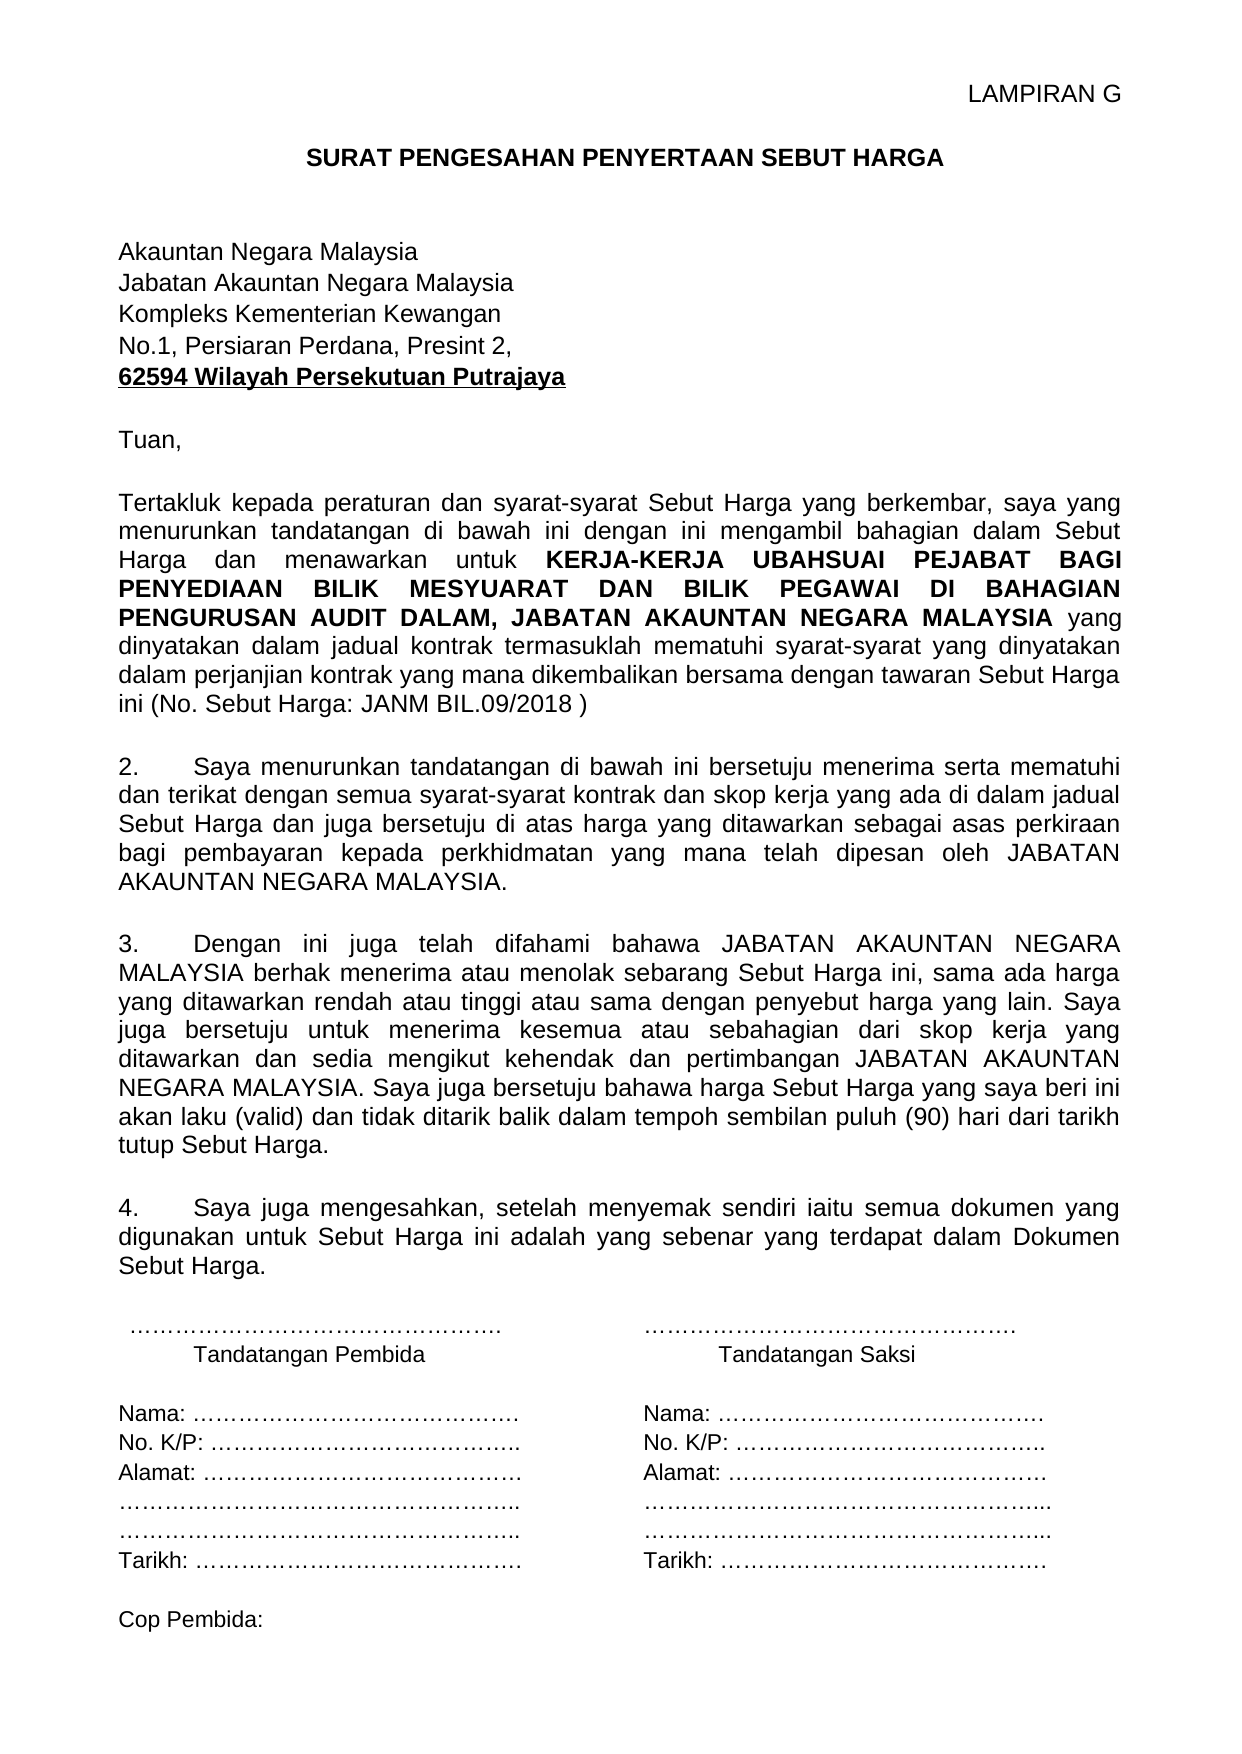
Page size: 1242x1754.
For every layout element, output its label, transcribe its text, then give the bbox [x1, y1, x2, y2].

text 62594 Wilayah Persekutuan Putrajaya [118, 362, 1122, 391]
text Tertakluk kepada peraturan dan syarat-syarat Sebut Harga yang berkembar, saya yang menurunkan tandatangan di bawah ini dengan ini mengambil bahagian dalam Sebut Harga dan menawarkan untuk KERJA-KERJA UBAHSUAI PEJABAT BAGI PENYEDIAAN BILIK MESYUARAT DAN BILIK PEGAWAI DI BAHAGIAN PENGURUSAN AUDIT DALAM, JABATAN AKAUNTAN NEGARA MALAYSIA yang dinyatakan dalam jadual kontrak termasuklah mematuhi syarat-syarat yang dinyatakan dalam perjanjian kontrak yang mana dikembalikan bersama dengan tawaran Sebut Harga ini (No. Sebut Harga: JANM BIL.09/2018 ) [118, 488, 1122, 718]
text Nama: ……………………………………. Nama: ……………………………………. [118, 1400, 1122, 1426]
text Akauntan Negara Malaysia [118, 237, 1122, 266]
text Jabatan Akauntan Negara Malaysia [118, 268, 1122, 297]
text LAMPIRAN G [128, 79, 1122, 108]
text SURAT PENGESAHAN PENYERTAAN SEBUT HARGA [128, 143, 1122, 171]
text Tuan, [118, 425, 1122, 454]
text 4. Saya juga mengesahkan, setelah menyemak sendiri iaitu semua dokumen yang digunakan untuk Sebut Harga ini adalah yang sebenar yang terdapat dalam Dokumen Sebut Harga. [118, 1193, 1122, 1279]
text Tandatangan Pembida Tandatangan Saksi [128, 1341, 1122, 1368]
text Alamat: …………………………………… Alamat: …………………………………… [118, 1459, 1122, 1485]
text …………………………………………….. ……………………………………………... [118, 1488, 1122, 1514]
text 2. Saya menurunkan tandatangan di bawah ini bersetuju menerima serta mematuhi dan terikat dengan semua syarat-syarat kontrak dan skop kerja yang ada di dalam jadual Sebut Harga dan juga bersetuju di atas harga yang ditawarkan sebagai asas perkiraan bagi pembayaran kepada perkhidmatan yang mana telah dipesan oleh JABATAN AKAUNTAN NEGARA MALAYSIA. [118, 752, 1122, 895]
text Cop Pembida: [118, 1606, 1122, 1632]
text Tarikh: ……………………………………. Tarikh: ……………………………………. [118, 1547, 1122, 1573]
text …………………………………………. …………………………………………. [128, 1312, 1122, 1338]
text 3. Dengan ini juga telah difahami bahawa JABATAN AKAUNTAN NEGARA MALAYSIA berhak menerima atau menolak sebarang Sebut Harga ini, sama ada harga yang ditawarkan rendah atau tinggi atau sama dengan penyebut harga yang lain. Saya juga bersetuju untuk menerima kesemua atau sebahagian dari skop kerja yang ditawarkan dan sedia mengikut kehendak dan pertimbangan JABATAN AKAUNTAN NEGARA MALAYSIA. Saya juga bersetuju bahawa harga Sebut Harga yang saya beri ini akan laku (valid) dan tidak ditarik balik dalam tempoh sembilan puluh (90) hari dari tarikh tutup Sebut Harga. [118, 929, 1122, 1159]
text Kompleks Kementerian Kewangan [118, 299, 1122, 328]
text No. K/P: ………………………………….. No. K/P: ………………………………….. [118, 1429, 1122, 1456]
text No.1, Persiaran Perdana, Presint 2, [118, 331, 1122, 359]
text …………………………………………….. ……………………………………………... [118, 1517, 1122, 1544]
